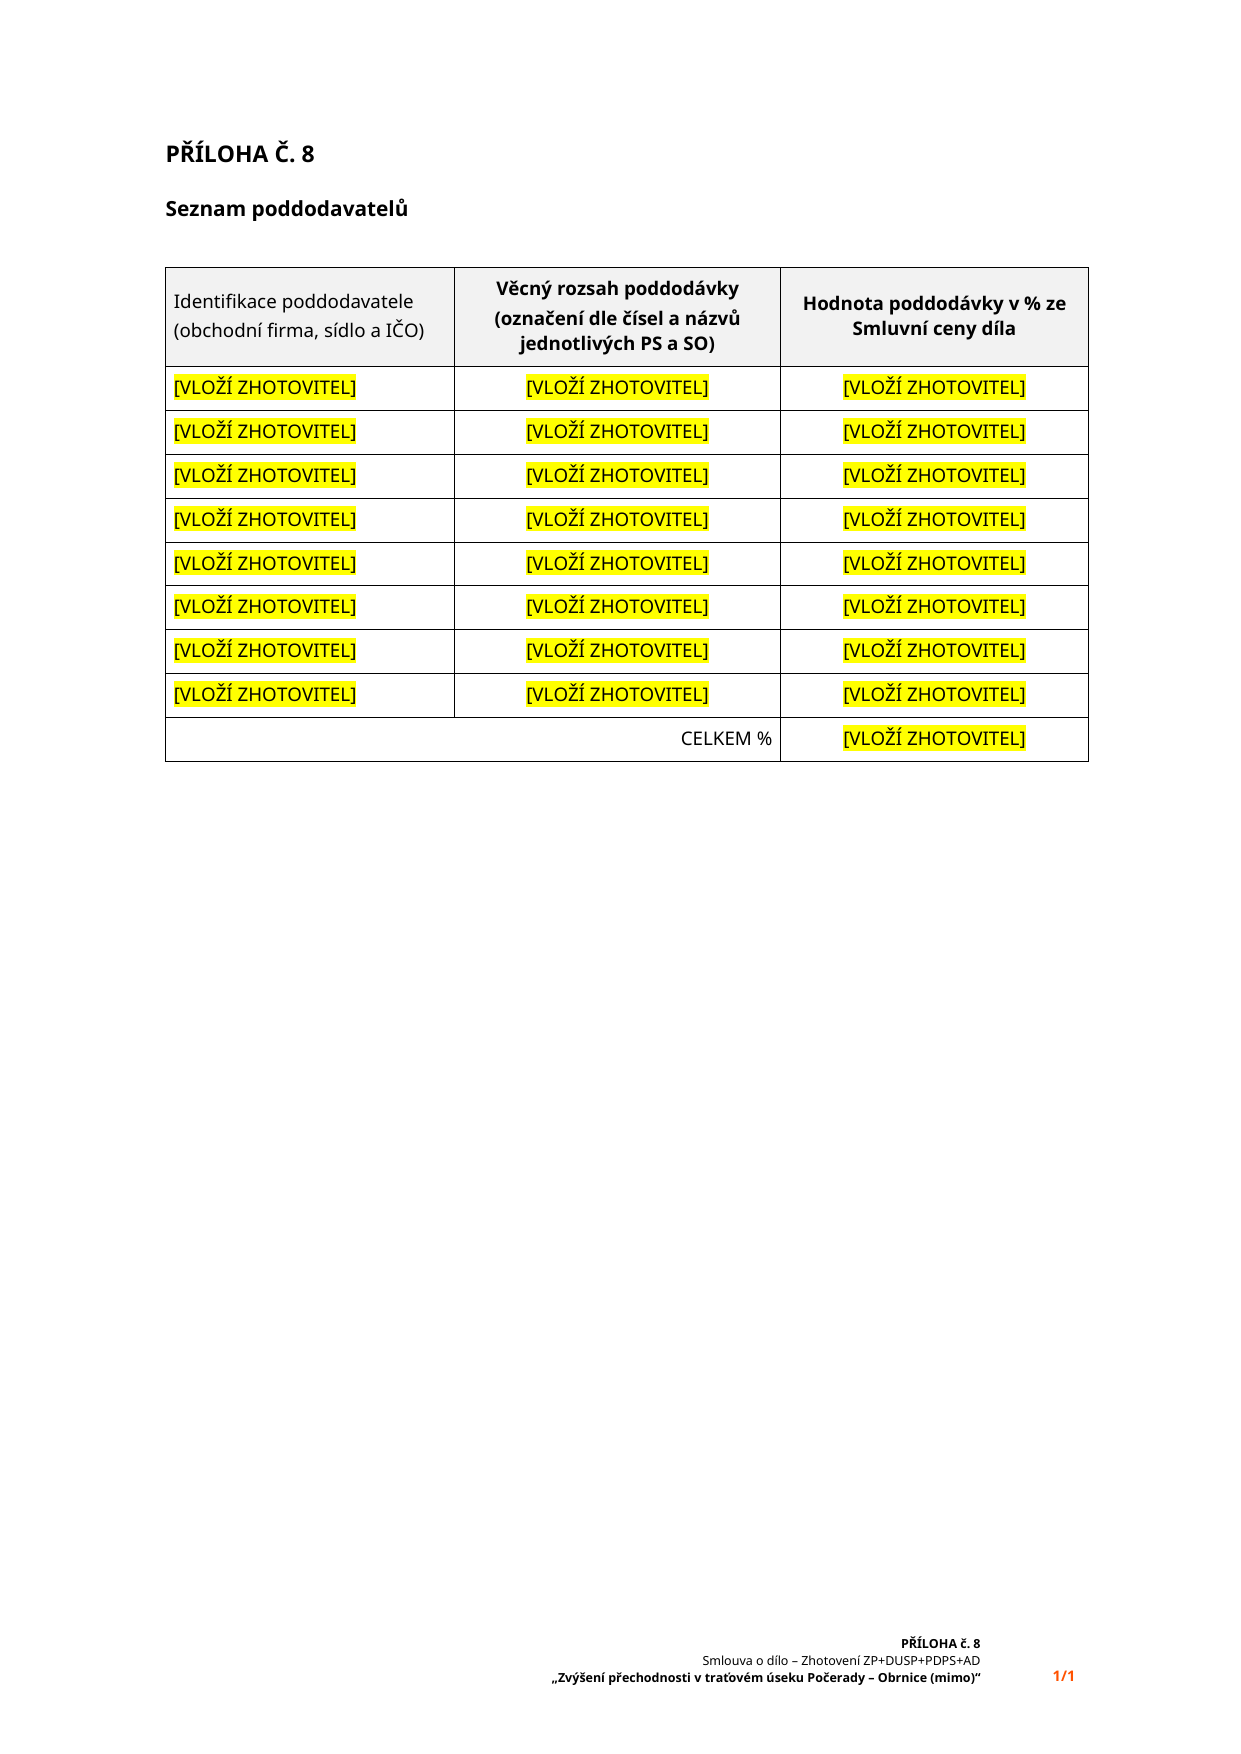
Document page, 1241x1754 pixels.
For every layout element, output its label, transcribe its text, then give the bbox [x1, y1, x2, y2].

table_cell [VLOŽÍ ZHOTOVITEL] [455, 630, 780, 673]
table_cell [VLOŽÍ ZHOTOVITEL] [455, 411, 780, 454]
table_header Hodnota poddodávky v % ze Smluvní ceny díla [781, 268, 1088, 366]
table_cell [VLOŽÍ ZHOTOVITEL] [781, 367, 1088, 410]
table_cell [VLOŽÍ ZHOTOVITEL] [166, 455, 454, 498]
table_cell [VLOŽÍ ZHOTOVITEL] [455, 367, 780, 410]
table_cell [VLOŽÍ ZHOTOVITEL] [781, 455, 1088, 498]
text Seznam poddodavatelů [165, 194, 1075, 222]
table_cell [VLOŽÍ ZHOTOVITEL] [781, 499, 1088, 542]
table_cell [VLOŽÍ ZHOTOVITEL] [166, 586, 454, 629]
table_cell [VLOŽÍ ZHOTOVITEL] [781, 543, 1088, 585]
table_cell [VLOŽÍ ZHOTOVITEL] [166, 411, 454, 454]
table_cell [VLOŽÍ ZHOTOVITEL] [455, 499, 780, 542]
table_cell [VLOŽÍ ZHOTOVITEL] [166, 630, 454, 673]
text Příloha č. 8 [165, 138, 1075, 170]
table_cell [VLOŽÍ ZHOTOVITEL] [166, 367, 454, 410]
table_cell [VLOŽÍ ZHOTOVITEL] [166, 674, 454, 717]
table_cell [VLOŽÍ ZHOTOVITEL] [781, 630, 1088, 673]
table_header Identifikace poddodavatele (obchodní firma, sídlo a IČO) [166, 268, 454, 366]
table_cell [VLOŽÍ ZHOTOVITEL] [166, 499, 454, 542]
table_cell [VLOŽÍ ZHOTOVITEL] [455, 674, 780, 717]
table_header Věcný rozsah poddodávky (označení dle čísel a názvů jednotlivých PS a SO) [455, 268, 780, 366]
table_cell [VLOŽÍ ZHOTOVITEL] [781, 674, 1088, 717]
table_cell [VLOŽÍ ZHOTOVITEL] [455, 543, 780, 585]
table_cell [VLOŽÍ ZHOTOVITEL] [781, 718, 1088, 761]
table_cell [VLOŽÍ ZHOTOVITEL] [781, 411, 1088, 454]
table_cell [VLOŽÍ ZHOTOVITEL] [781, 586, 1088, 629]
table_cell [VLOŽÍ ZHOTOVITEL] [455, 586, 780, 629]
table_cell [VLOŽÍ ZHOTOVITEL] [455, 455, 780, 498]
table_cell [VLOŽÍ ZHOTOVITEL] [166, 543, 454, 585]
table_cell CELKEM % [166, 718, 780, 761]
